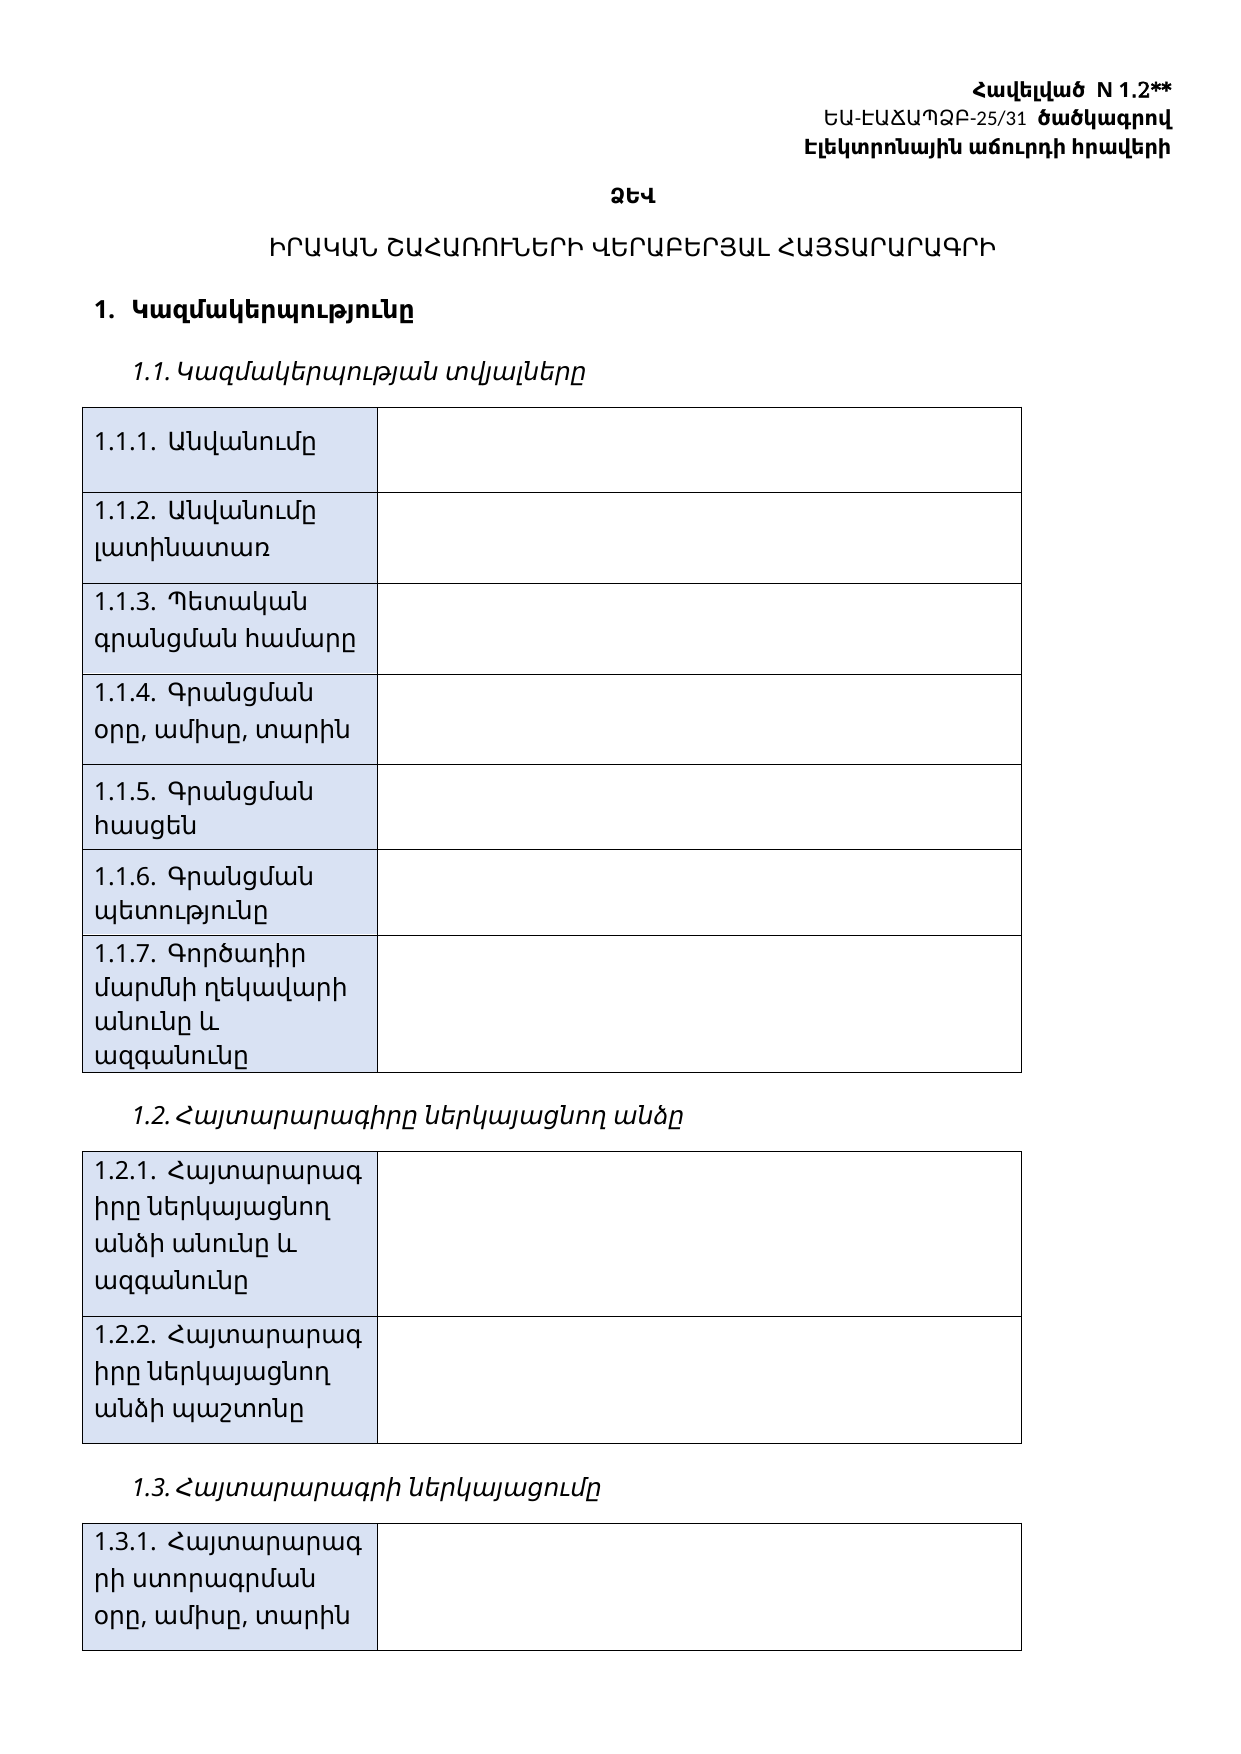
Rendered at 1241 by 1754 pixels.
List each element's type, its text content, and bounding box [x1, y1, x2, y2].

table_header Հայտարարագրի ստորագրման օրը, ամիսը, տարին [83, 1524, 377, 1650]
list Հայտարարագրի ներկայացումը [131, 1469, 1171, 1503]
table_cell [378, 1317, 1021, 1443]
text Հավելված N 1․2** [94, 75, 1171, 103]
table_cell Հայտարարագիրը ներկայացնող անձի պաշտոնը [83, 1317, 377, 1443]
table_header Անվանումը [83, 408, 377, 492]
table_cell Անվանումը լատինատառ [83, 493, 377, 583]
table_cell Պետական գրանցման համարը [83, 584, 377, 673]
table_cell [378, 936, 1021, 1072]
text ՁԵՎ [94, 184, 1171, 209]
table_header [378, 1524, 1021, 1650]
table_cell Գործադիր մարմնի ղեկավարի անունը և ազգանունը [83, 936, 377, 1072]
text ԻՐԱԿԱՆ ՇԱՀԱՌՈՒՆԵՐԻ ՎԵՐԱԲԵՐՅԱԼ ՀԱՅՏԱՐԱՐԱԳՐԻ [94, 233, 1171, 262]
table_header Հայտարարագիրը ներկայացնող անձի անունը և ազգանունը [83, 1152, 377, 1316]
list Կազմակերպության տվյալները [131, 353, 1171, 387]
table_cell [378, 584, 1021, 673]
table_cell [378, 675, 1021, 764]
table_cell Գրանցման օրը, ամիսը, տարին [83, 675, 377, 764]
table_cell [378, 850, 1021, 934]
text ԵԱ-ԷԱՃԱՊՁԲ-25/31 ծածկագրով [94, 103, 1171, 132]
list Հայտարարագիրը ներկայացնող անձը [131, 1098, 1171, 1132]
table_cell Գրանցման հասցեն [83, 765, 377, 849]
table_cell [378, 765, 1021, 849]
table_header [378, 1152, 1021, 1316]
table_header [378, 408, 1021, 492]
table_cell Գրանցման պետությունը [83, 850, 377, 934]
table_cell [378, 493, 1021, 583]
text Էլեկտրոնային աճուրդի հրավերի [94, 132, 1171, 160]
list Կազմակերպությունը [94, 291, 1171, 326]
